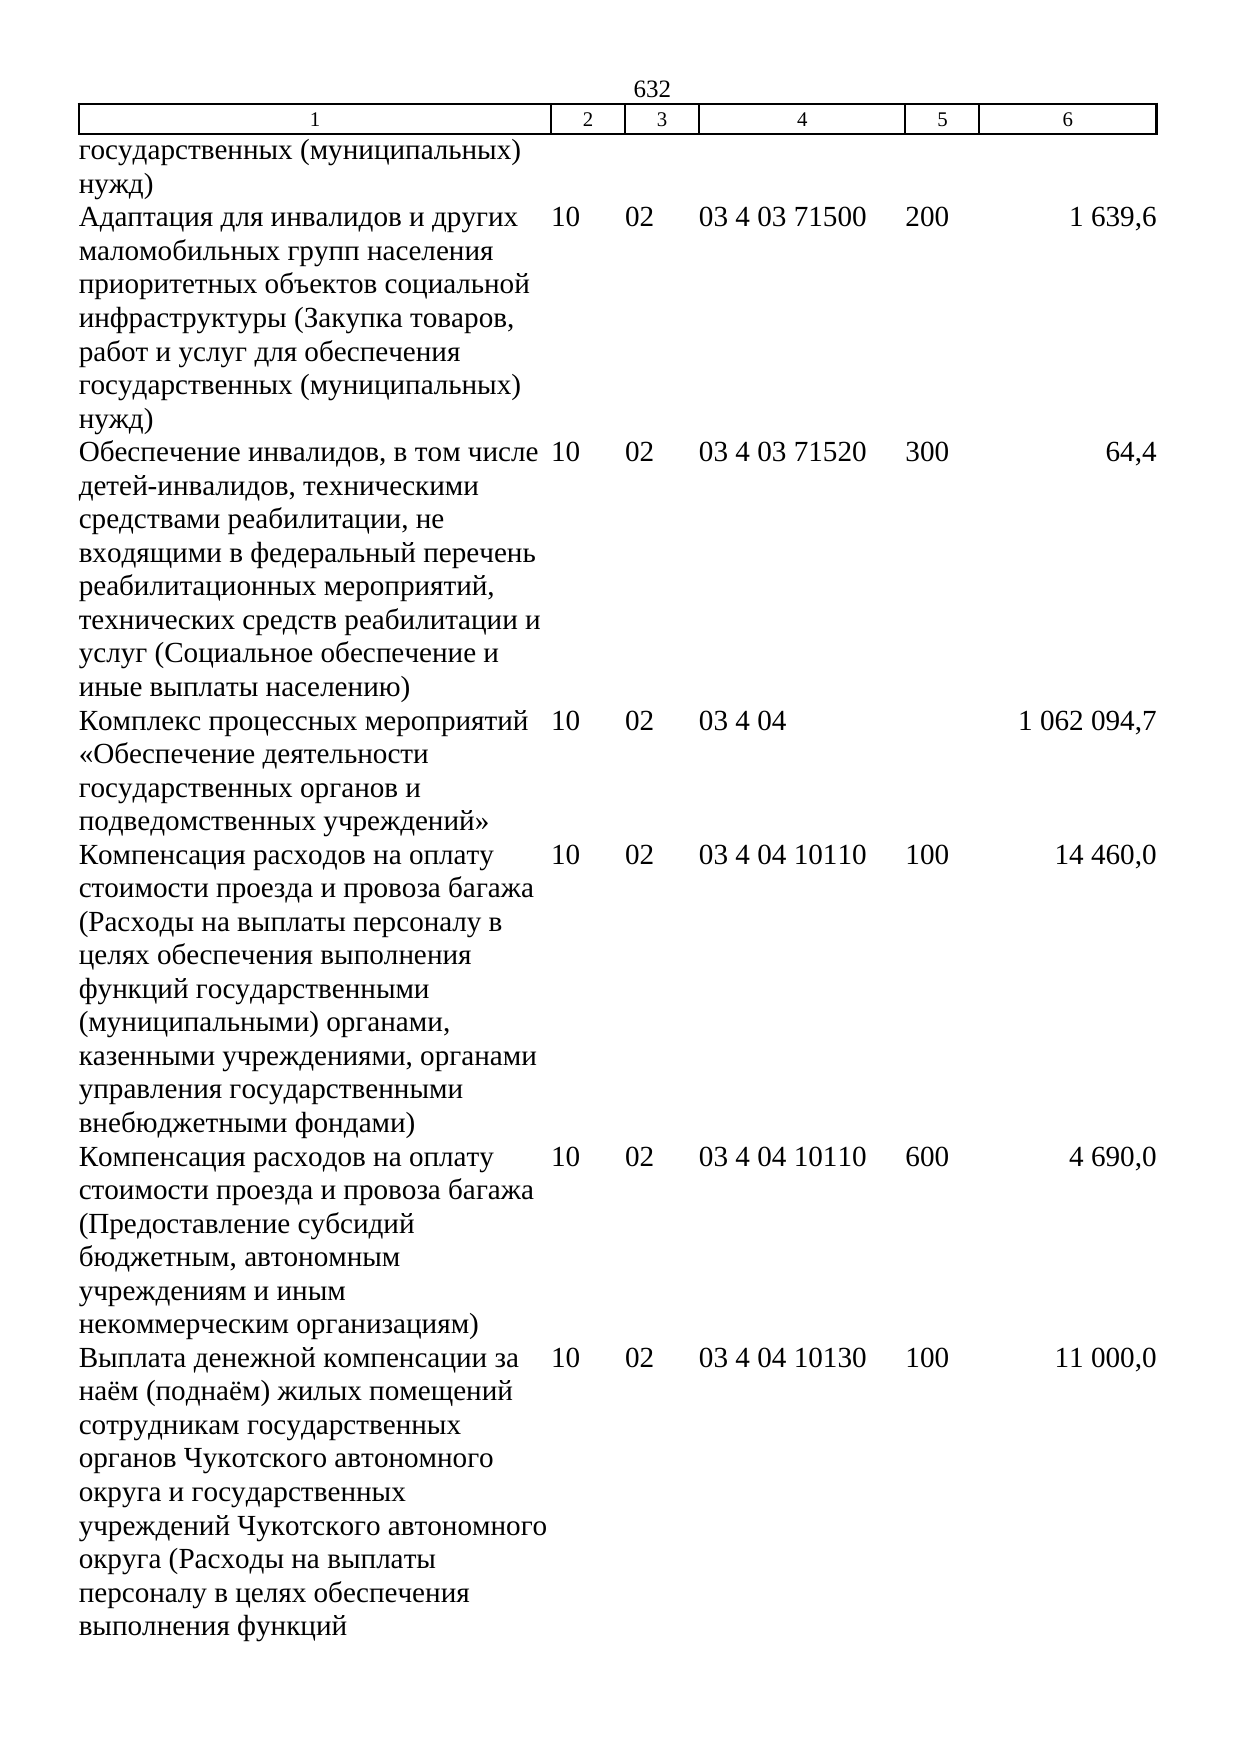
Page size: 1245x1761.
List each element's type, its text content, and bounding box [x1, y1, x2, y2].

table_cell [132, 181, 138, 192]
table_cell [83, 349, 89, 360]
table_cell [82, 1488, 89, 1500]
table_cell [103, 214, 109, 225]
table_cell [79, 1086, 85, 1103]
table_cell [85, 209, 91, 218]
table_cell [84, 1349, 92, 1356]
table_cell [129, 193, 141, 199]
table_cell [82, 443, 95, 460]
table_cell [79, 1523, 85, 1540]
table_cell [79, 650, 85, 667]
table_header 3 [626, 105, 698, 132]
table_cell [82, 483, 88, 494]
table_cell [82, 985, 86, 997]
table_header 6 [980, 105, 1155, 132]
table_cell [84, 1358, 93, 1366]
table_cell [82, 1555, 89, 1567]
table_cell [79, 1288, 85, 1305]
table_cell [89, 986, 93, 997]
table_header 2 [552, 105, 624, 132]
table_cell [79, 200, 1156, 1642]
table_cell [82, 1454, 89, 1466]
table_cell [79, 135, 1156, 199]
table_header 5 [906, 105, 978, 132]
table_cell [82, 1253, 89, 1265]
table_header 4 [700, 105, 904, 132]
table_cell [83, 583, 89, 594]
table_header 1 [80, 105, 550, 132]
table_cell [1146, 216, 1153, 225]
